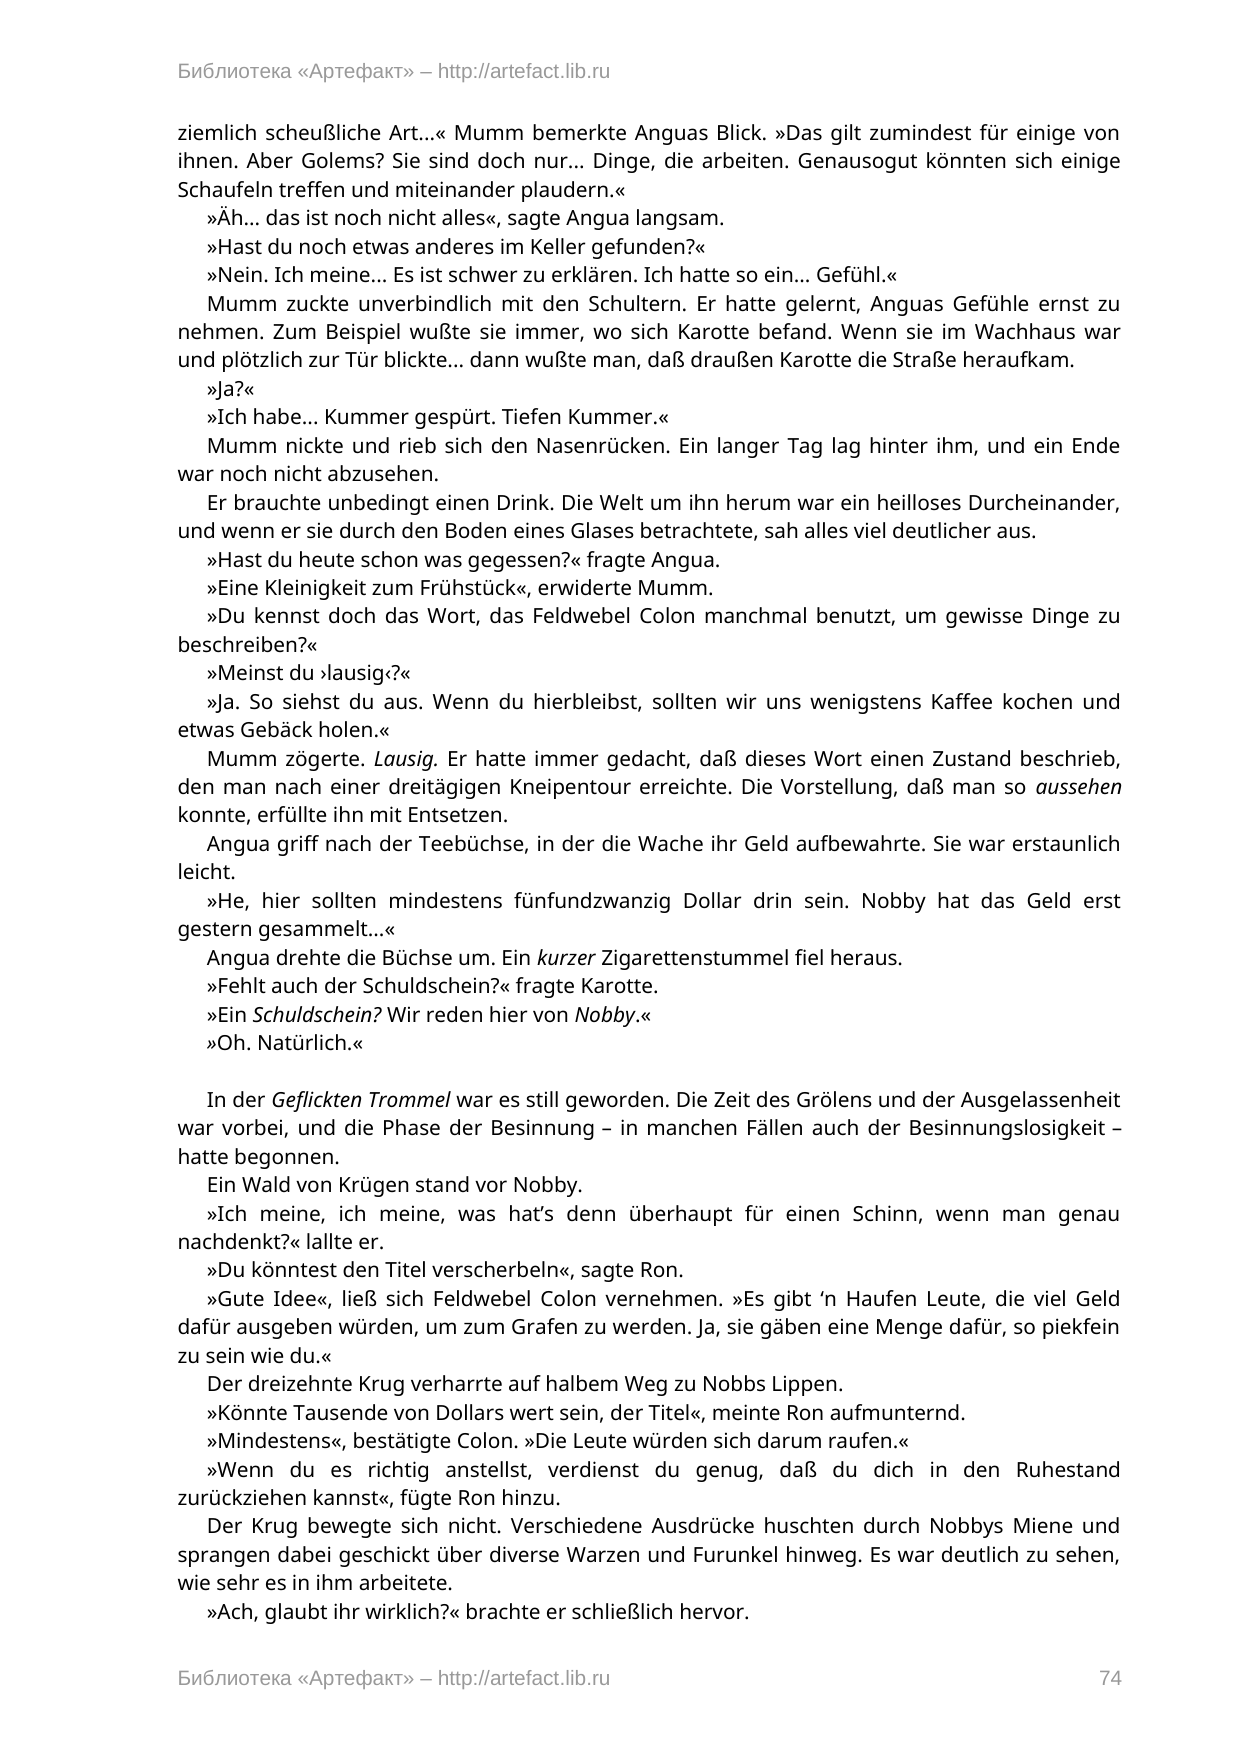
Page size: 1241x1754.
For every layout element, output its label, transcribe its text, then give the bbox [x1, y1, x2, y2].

text »Eine Kleinigkeit zum Frühstück«, erwiderte Mumm. [177, 573, 1122, 602]
text »Ja?« [177, 374, 1122, 402]
text »Meinst du ›lausig‹?« [177, 658, 1122, 687]
text »He, hier sollten mindestens fünfundzwanzig Dollar drin sein. Nobby hat das Geld erst gestern gesammelt...« [177, 886, 1122, 943]
text »Äh... das ist noch nicht alles«, sagte Angua langsam. [177, 203, 1122, 232]
text »Hast du noch etwas anderes im Keller gefunden?« [177, 232, 1122, 260]
text Mumm zuckte unverbindlich mit den Schultern. Er hatte gelernt, Anguas Gefühle ernst zu nehmen. Zum Beispiel wußte sie immer, wo sich Karotte befand. Wenn sie im Wachhaus war und plötzlich zur Tür blickte... dann wußte man, daß draußen Karotte die Straße heraufkam. [177, 289, 1122, 374]
text Der dreizehnte Krug verharrte auf halbem Weg zu Nobbs Lippen. [177, 1369, 1122, 1398]
text »Wenn du es richtig anstellst, verdienst du genug, daß du dich in den Ruhestand zurückziehen kannst«, fügte Ron hinzu. [177, 1455, 1122, 1512]
text »Fehlt auch der Schuldschein?« fragte Karotte. [177, 971, 1122, 1000]
text »Ja. So siehst du aus. Wenn du hierbleibst, sollten wir uns wenigstens Kaffee kochen und etwas Gebäck holen.« [177, 687, 1122, 744]
text »Gute Idee«, ließ sich Feldwebel Colon vernehmen. »Es gibt ‘n Haufen Leute, die viel Geld dafür ausgeben würden, um zum Grafen zu werden. Ja, sie gäben eine Menge dafür, so piekfein zu sein wie du.« [177, 1284, 1122, 1369]
text »Ach, glaubt ihr wirklich?« brachte er schließlich hervor. [177, 1597, 1122, 1625]
text In der Geflickten Trommel war es still geworden. Die Zeit des Grölens und der Ausgelassenheit war vorbei, und die Phase der Besinnung – in manchen Fällen auch der Besinnungslosigkeit – hatte begonnen. [177, 1085, 1122, 1170]
text »Mindestens«, bestätigte Colon. »Die Leute würden sich darum raufen.« [177, 1426, 1122, 1455]
text Mumm zögerte. Lausig. Er hatte immer gedacht, daß dieses Wort einen Zustand beschrieb, den man nach einer dreitägigen Kneipentour erreichte. Die Vorstellung, daß man so aussehen konnte, erfüllte ihn mit Entsetzen. [177, 744, 1122, 829]
text Ein Wald von Krügen stand vor Nobby. [177, 1170, 1122, 1199]
text Angua drehte die Büchse um. Ein kurzer Zigarettenstummel fiel heraus. [177, 943, 1122, 971]
text »Könnte Tausende von Dollars wert sein, der Titel«, meinte Ron aufmunternd. [177, 1398, 1122, 1426]
text »Nein. Ich meine... Es ist schwer zu erklären. Ich hatte so ein... Gefühl.« [177, 260, 1122, 289]
text »Hast du heute schon was gegessen?« fragte Angua. [177, 545, 1122, 573]
text »Ich habe... Kummer gespürt. Tiefen Kummer.« [177, 402, 1122, 431]
text Er brauchte unbedingt einen Drink. Die Welt um ihn herum war ein heilloses Durcheinander, und wenn er sie durch den Boden eines Glases betrachtete, sah alles viel deutlicher aus. [177, 488, 1122, 545]
text Angua griff nach der Teebüchse, in der die Wache ihr Geld aufbewahrte. Sie war erstaunlich leicht. [177, 829, 1122, 886]
text »Du könntest den Titel verscherbeln«, sagte Ron. [177, 1256, 1122, 1284]
text Der Krug bewegte sich nicht. Verschiedene Ausdrücke huschten durch Nobbys Miene und sprangen dabei geschickt über diverse Warzen und Furunkel hinweg. Es war deutlich zu sehen, wie sehr es in ihm arbeitete. [177, 1512, 1122, 1597]
text »Du kennst doch das Wort, das Feldwebel Colon manchmal benutzt, um gewisse Dinge zu beschreiben?« [177, 602, 1122, 658]
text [177, 118, 1122, 203]
text »Oh. Natürlich.« [177, 1028, 1122, 1057]
text »Ich meine, ich meine, was hat’s denn überhaupt für einen Schinn, wenn man genau nachdenkt?« lallte er. [177, 1199, 1122, 1256]
text »Ein Schuldschein? Wir reden hier von Nobby.« [177, 1000, 1122, 1028]
text Mumm nickte und rieb sich den Nasenrücken. Ein langer Tag lag hinter ihm, und ein Ende war noch nicht abzusehen. [177, 431, 1122, 488]
